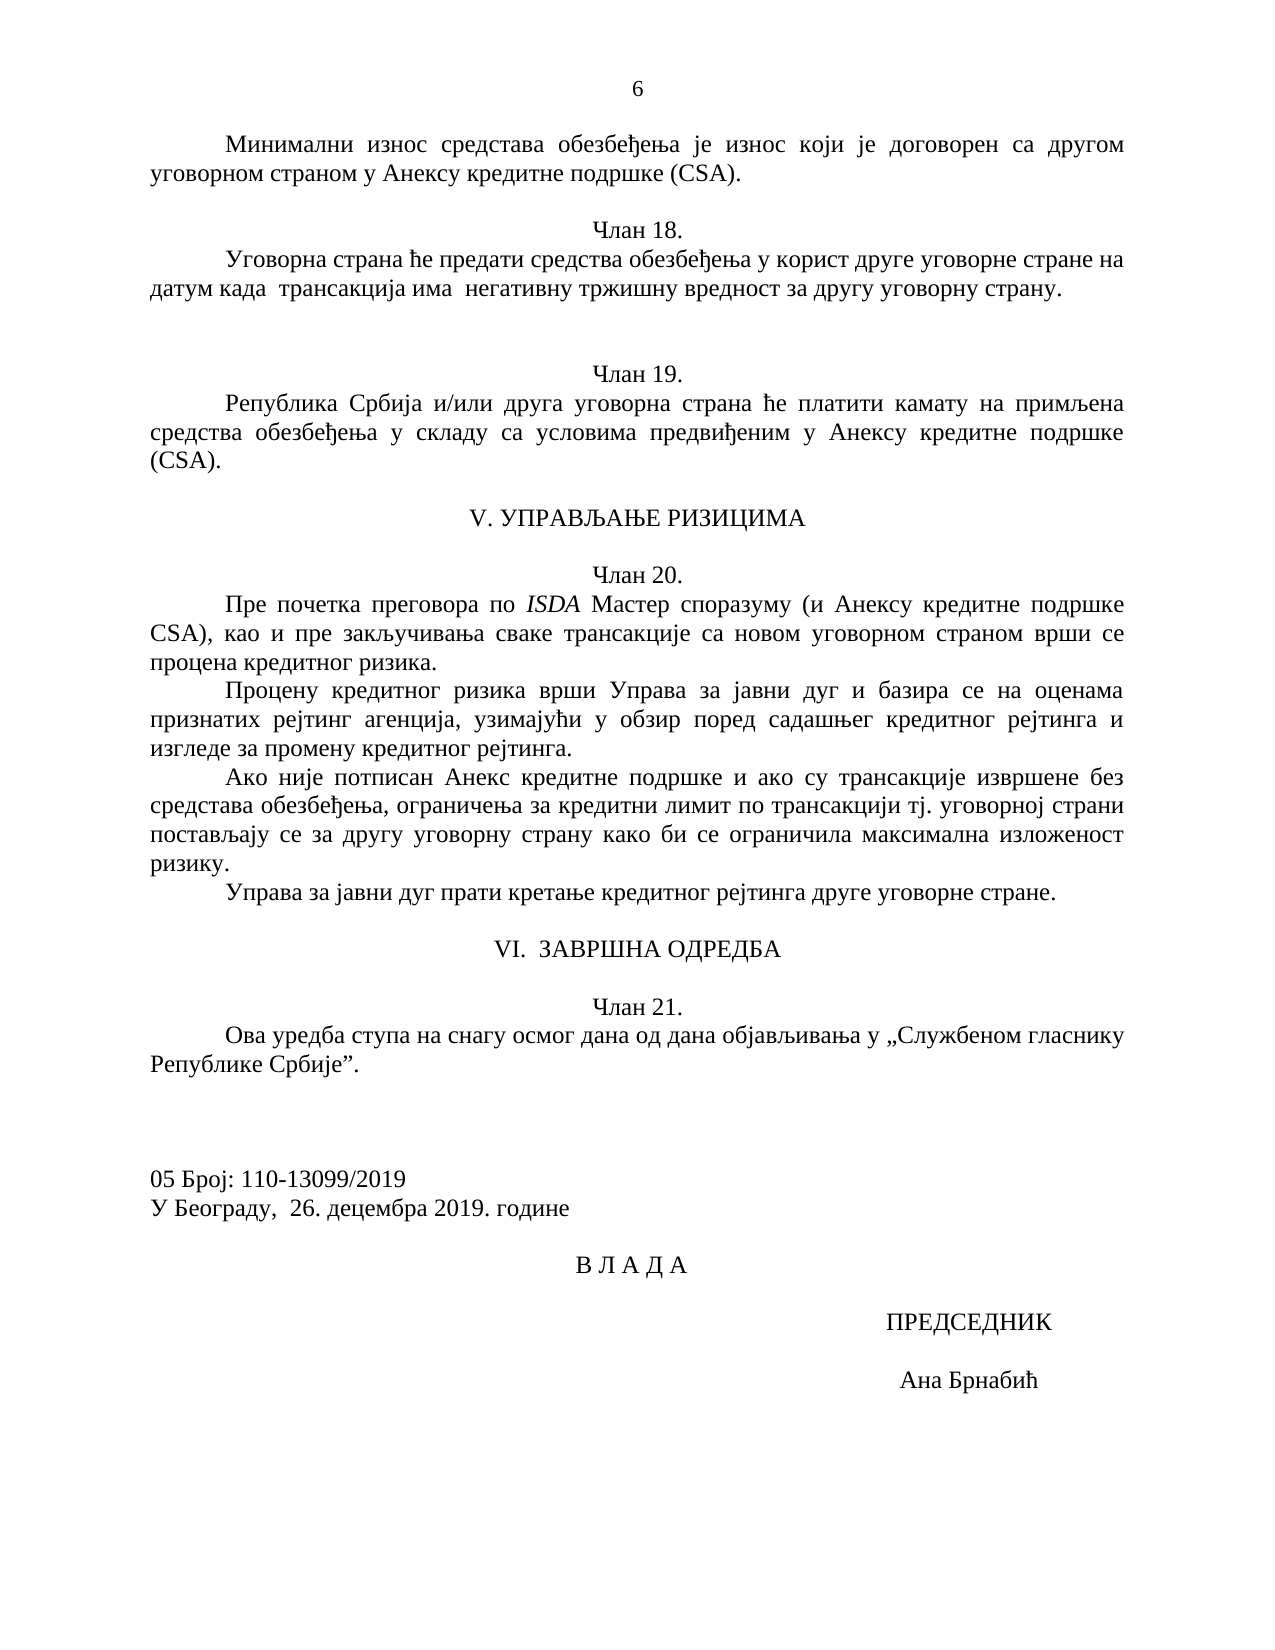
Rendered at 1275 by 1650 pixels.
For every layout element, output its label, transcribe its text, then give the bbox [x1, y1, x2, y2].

text У Београду, 26. децембра 2019. године [150, 1193, 1112, 1222]
text Члан 18. [150, 216, 1125, 244]
text Република Србија и/или друга уговорна страна ће платити камату на примљена средства обезбеђења у складу са условима предвиђеним у Анексу кредитне подршке (CSA). [150, 388, 1125, 474]
text Пре почетка преговора по ISDA Mастер споразуму (и Анексу кредитне подршке CSA), као и пре закључивања сваке трансакције са новом уговорном страном врши се процена кредитног ризика. [150, 589, 1125, 676]
text Члан 19. [150, 359, 1125, 388]
text ПРЕДСЕДНИК [150, 1307, 1125, 1336]
text Минимални износ средстава обезбеђења је износ који је договорен са другом уговорном страном у Анексу кредитне подршке (CSA). [150, 129, 1125, 187]
text Ана Брнабић [150, 1365, 1125, 1394]
text Управа за јавни дуг прати кретање кредитног рејтинга друге уговорне стране. [150, 877, 1125, 906]
text В Л А Д А [150, 1251, 1112, 1279]
text Ова уредба ступа на снагу осмог дана од дана објављивања у „Службеном гласнику Републике Србије”. [150, 1021, 1125, 1078]
text Ако није потписан Анекс кредитне подршке и ако су трансакције извршене без средстава обезбеђења, ограничења за кредитни лимит по трансакцији тј. уговорној страни постављају се за другу уговорну страну како би се ограничила максимална изложеност ризику. [150, 762, 1125, 877]
text Процену кредитног ризика врши Управа за јавни дуг и базира се на оценама признатих рејтинг агенција, узимајући у обзир поред садашњег кредитног рејтинга и изгледе за промену кредитног рејтинга. [150, 676, 1125, 762]
text Члан 21. [150, 992, 1125, 1021]
text VI. ЗАВРШНА ОДРЕДБА [150, 934, 1125, 963]
text 05 Број: 110-13099/2019 [150, 1164, 1112, 1193]
text Члан 20. [150, 561, 1125, 589]
text Уговорна страна ће предати средства обезбеђења у корист друге уговорне стране на датум када трансакција има негативну тржишну вредност за другу уговорну страну. [150, 244, 1125, 302]
text V. УПРАВЉАЊЕ РИЗИЦИМА [150, 503, 1125, 532]
